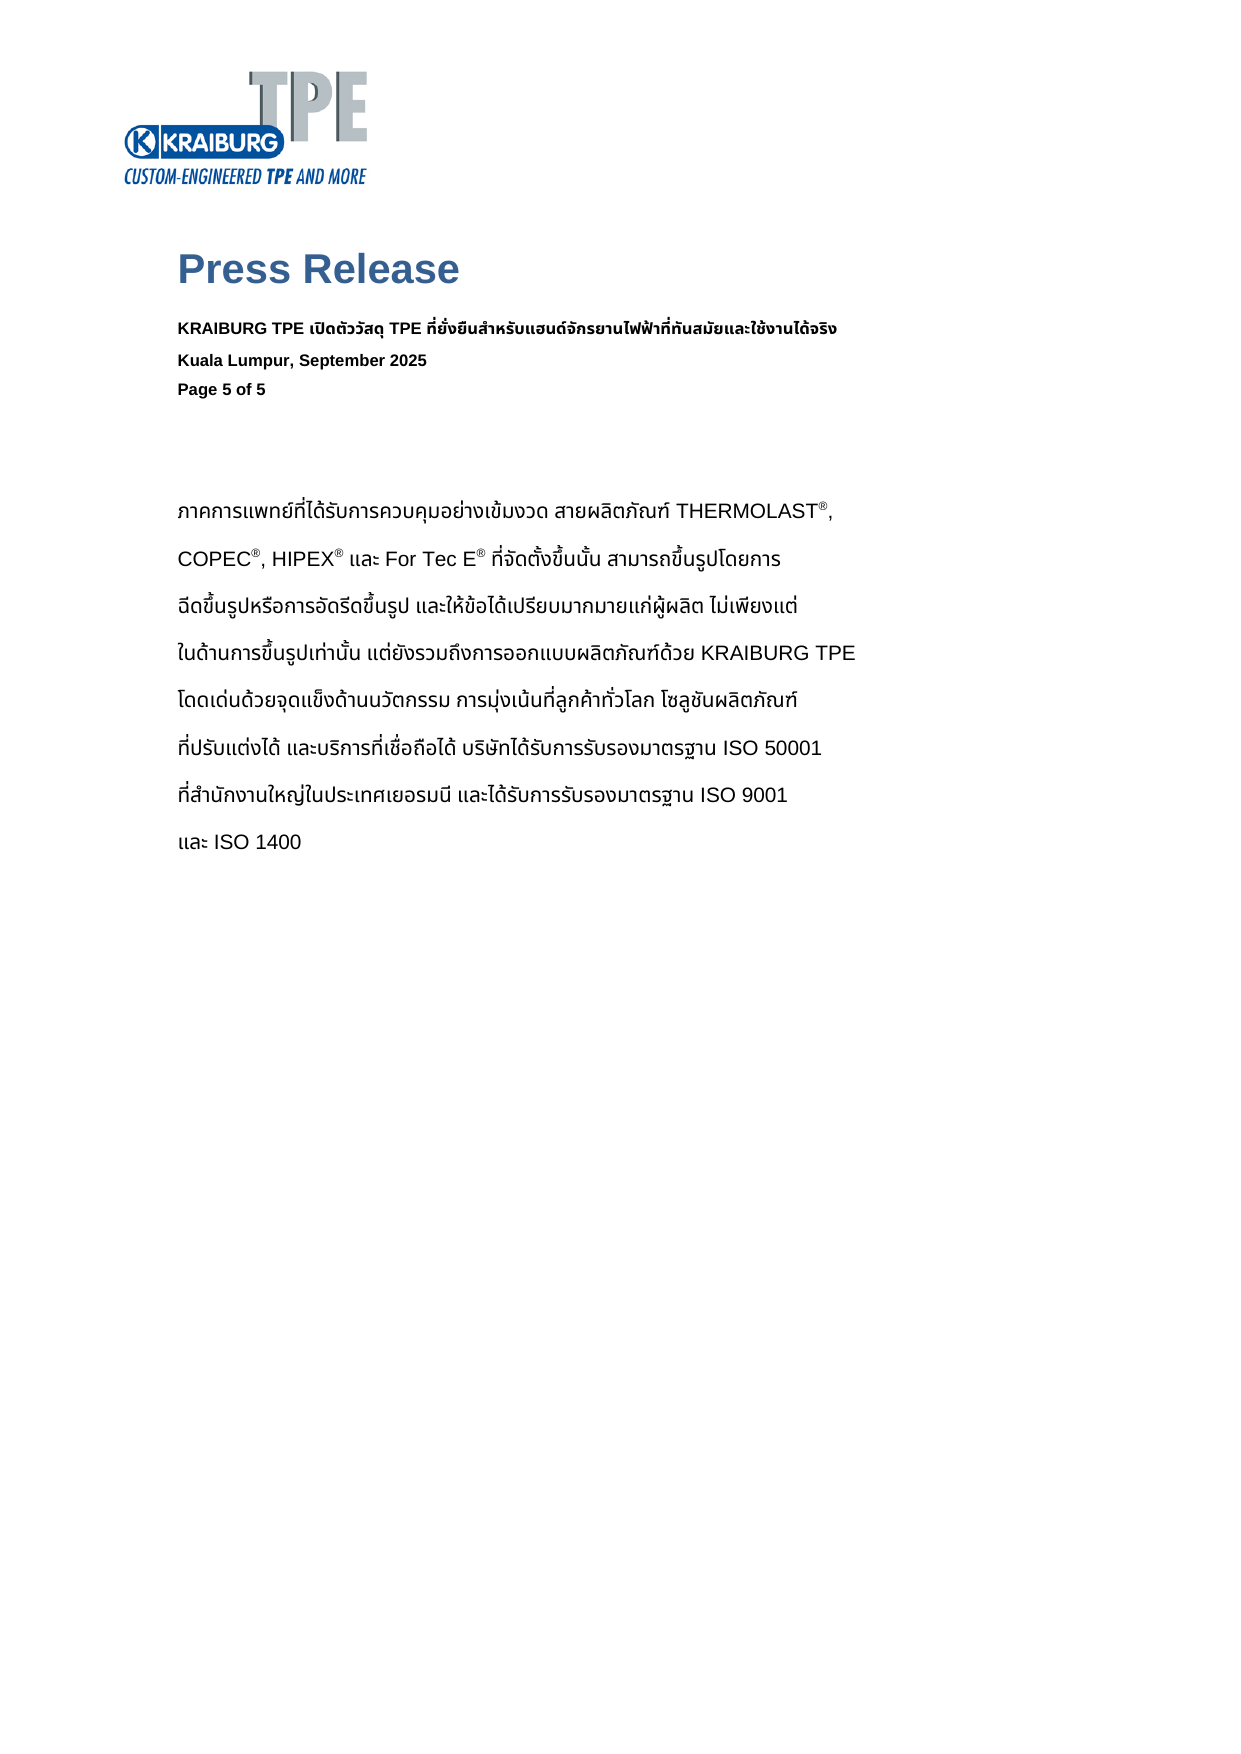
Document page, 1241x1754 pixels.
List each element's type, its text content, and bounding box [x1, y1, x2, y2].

text COPEC®, HIPEX® และ For Tec E® ที่จัดตั้งขึ้นนั้น สามารถขึ้นรูปโดยการ [177, 544, 886, 575]
text ในด้านการขึ้นรูปเท่านั้น แต่ยังรวมถึงการออกแบบผลิตภัณฑ์ด้วย KRAIBURG TPE [177, 638, 886, 670]
text และ ISO 1400 [177, 827, 886, 859]
text โดดเด่นด้วยจุดแข็งด้านนวัตกรรม การมุ่งเน้นที่ลูกค้าทั่วโลก โซลูชันผลิตภัณฑ์ [177, 686, 886, 717]
text ภาคการแพทย์ที่ได้รับการควบคุมอย่างเข้มงวด สายผลิตภัณฑ์ THERMOLAST®, [177, 497, 886, 528]
text ที่สำนักงานใหญ่ในประเทศเยอรมนี และได้รับการรับรองมาตรฐาน ISO 9001 [177, 780, 886, 811]
text ที่ปรับแต่งได้ และบริการที่เชื่อถือได้ บริษัทได้รับการรับรองมาตรฐาน ISO 50001 [177, 733, 886, 764]
text ฉีดขึ้นรูปหรือการอัดรีดขึ้นรูป และให้ข้อได้เปรียบมากมายแก่ผู้ผลิต ไม่เพียงแต่ [177, 591, 886, 623]
picture [112, 55, 379, 200]
